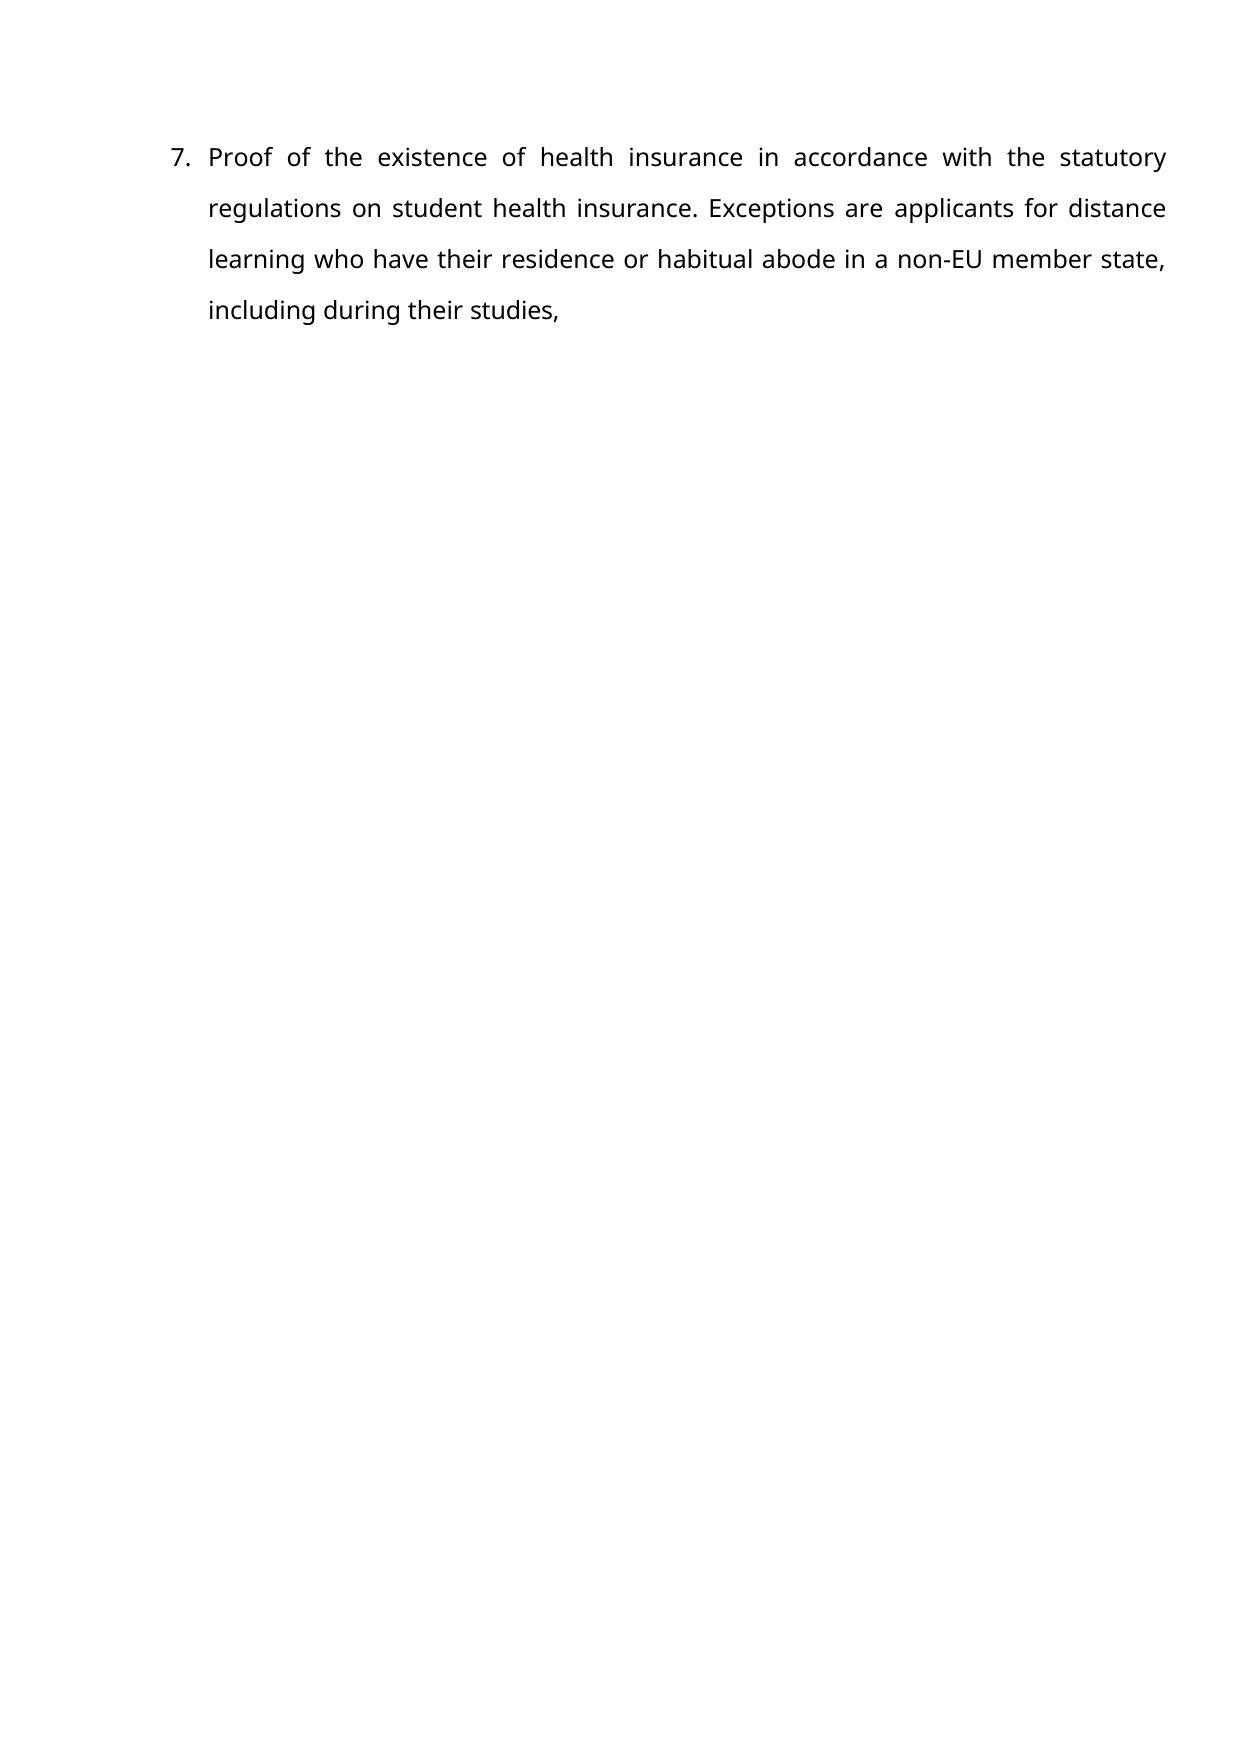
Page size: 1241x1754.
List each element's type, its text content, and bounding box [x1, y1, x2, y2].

list Proof of the existence of health insurance in accordance with the statutory regulations on student health insurance. Exceptions are applicants for distance learning who have their residence or habitual abode in a non-EU member state, including during their studies, [170, 139, 1167, 327]
